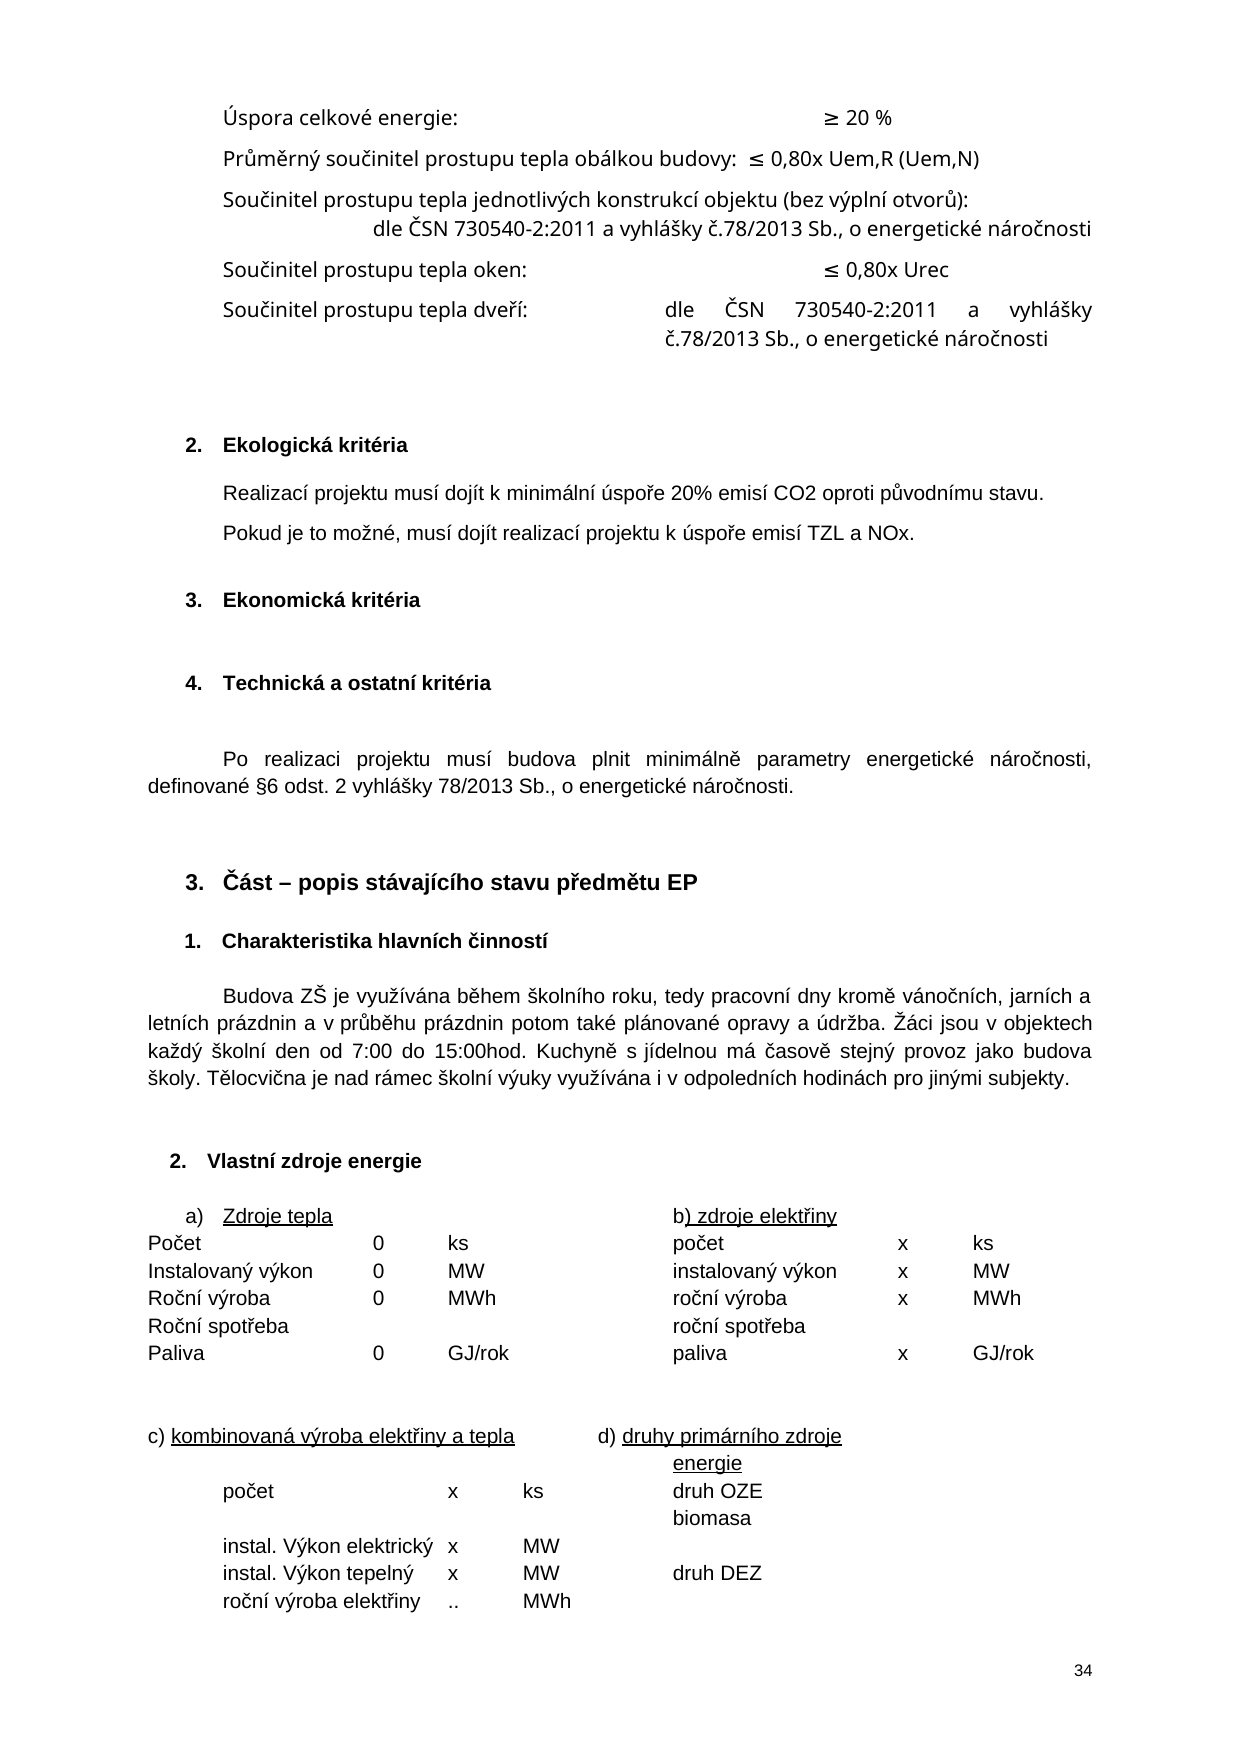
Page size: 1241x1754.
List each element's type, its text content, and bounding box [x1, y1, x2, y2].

text c) kombinovaná výroba elektřiny a tepla d) druhy primárního zdroje [148, 1423, 1092, 1447]
text instal. Výkon elektrický x MW [223, 1533, 1092, 1557]
text Průměrný součinitel prostupu tepla obálkou budovy: ≤ 0,80x Uem,R (Uem,N) [148, 144, 1092, 173]
text roční výroba elektřiny .. MWh [223, 1588, 1092, 1612]
text Po realizaci projektu musí budova plnit minimálně parametry energetické náročnosti, definované §6 odst. 2 vyhlášky 78/2013 Sb., o energetické náročnosti. [148, 747, 1092, 798]
list Ekonomická kritéria [185, 588, 1092, 612]
text Úspora celkové energie: ≥ 20 % [148, 103, 1092, 132]
text počet x ks druh OZE [223, 1478, 1092, 1502]
list Vlastní zdroje energie [169, 1148, 1092, 1172]
text Paliva 0 GJ/rok paliva x GJ/rok [148, 1341, 1092, 1365]
text Počet 0 ks počet x ks [148, 1231, 1092, 1255]
text Realizací projektu musí dojít k minimální úspoře 20% emisí CO2 oproti původnímu stavu. [148, 481, 1092, 505]
text Součinitel prostupu tepla jednotlivých konstrukcí objektu (bez výplní otvorů): dle ČSN 730540-2:2011 a vyhlášky č.78/2013 Sb., o energetické náročnosti [148, 185, 1092, 242]
list Ekologická kritéria [185, 432, 1092, 456]
list Část – popis stávajícího stavu předmětu EP [185, 869, 1092, 896]
list Charakteristika hlavních činností [184, 928, 1092, 952]
text Budova ZŠ je využívána během školního roku, tedy pracovní dny kromě vánočních, jarních a letních prázdnin a v průběhu prázdnin potom také plánované opravy a údržba. Žáci jsou v objektech každý školní den od 7:00 do 15:00hod. Kuchyně s jídelnou má časově stejný provoz jako budova školy. Tělocvična je nad rámec školní výuky využívána i v odpoledních hodinách pro jinými subjekty. [148, 983, 1092, 1090]
text Součinitel prostupu tepla dveří: dle ČSN 730540-2:2011 a vyhlášky č.78/2013 Sb., o energetické náročnosti [223, 296, 1092, 352]
list Zdroje tepla b) zdroje elektřiny [185, 1203, 1092, 1227]
list Technická a ostatní kritéria [185, 671, 1092, 695]
text instal. Výkon tepelný x MW druh DEZ [223, 1561, 1092, 1585]
text Roční výroba 0 MWh roční výroba x MWh [148, 1286, 1092, 1310]
text energie [223, 1451, 1092, 1475]
text Roční spotřeba roční spotřeba [148, 1313, 1092, 1337]
text biomasa [223, 1506, 1092, 1530]
text Instalovaný výkon 0 MW instalovaný výkon x MW [148, 1258, 1092, 1282]
text Pokud je to možné, musí dojít realizací projektu k úspoře emisí TZL a NOx. [148, 521, 1092, 545]
text Součinitel prostupu tepla oken: ≤ 0,80x Urec [148, 255, 1092, 283]
